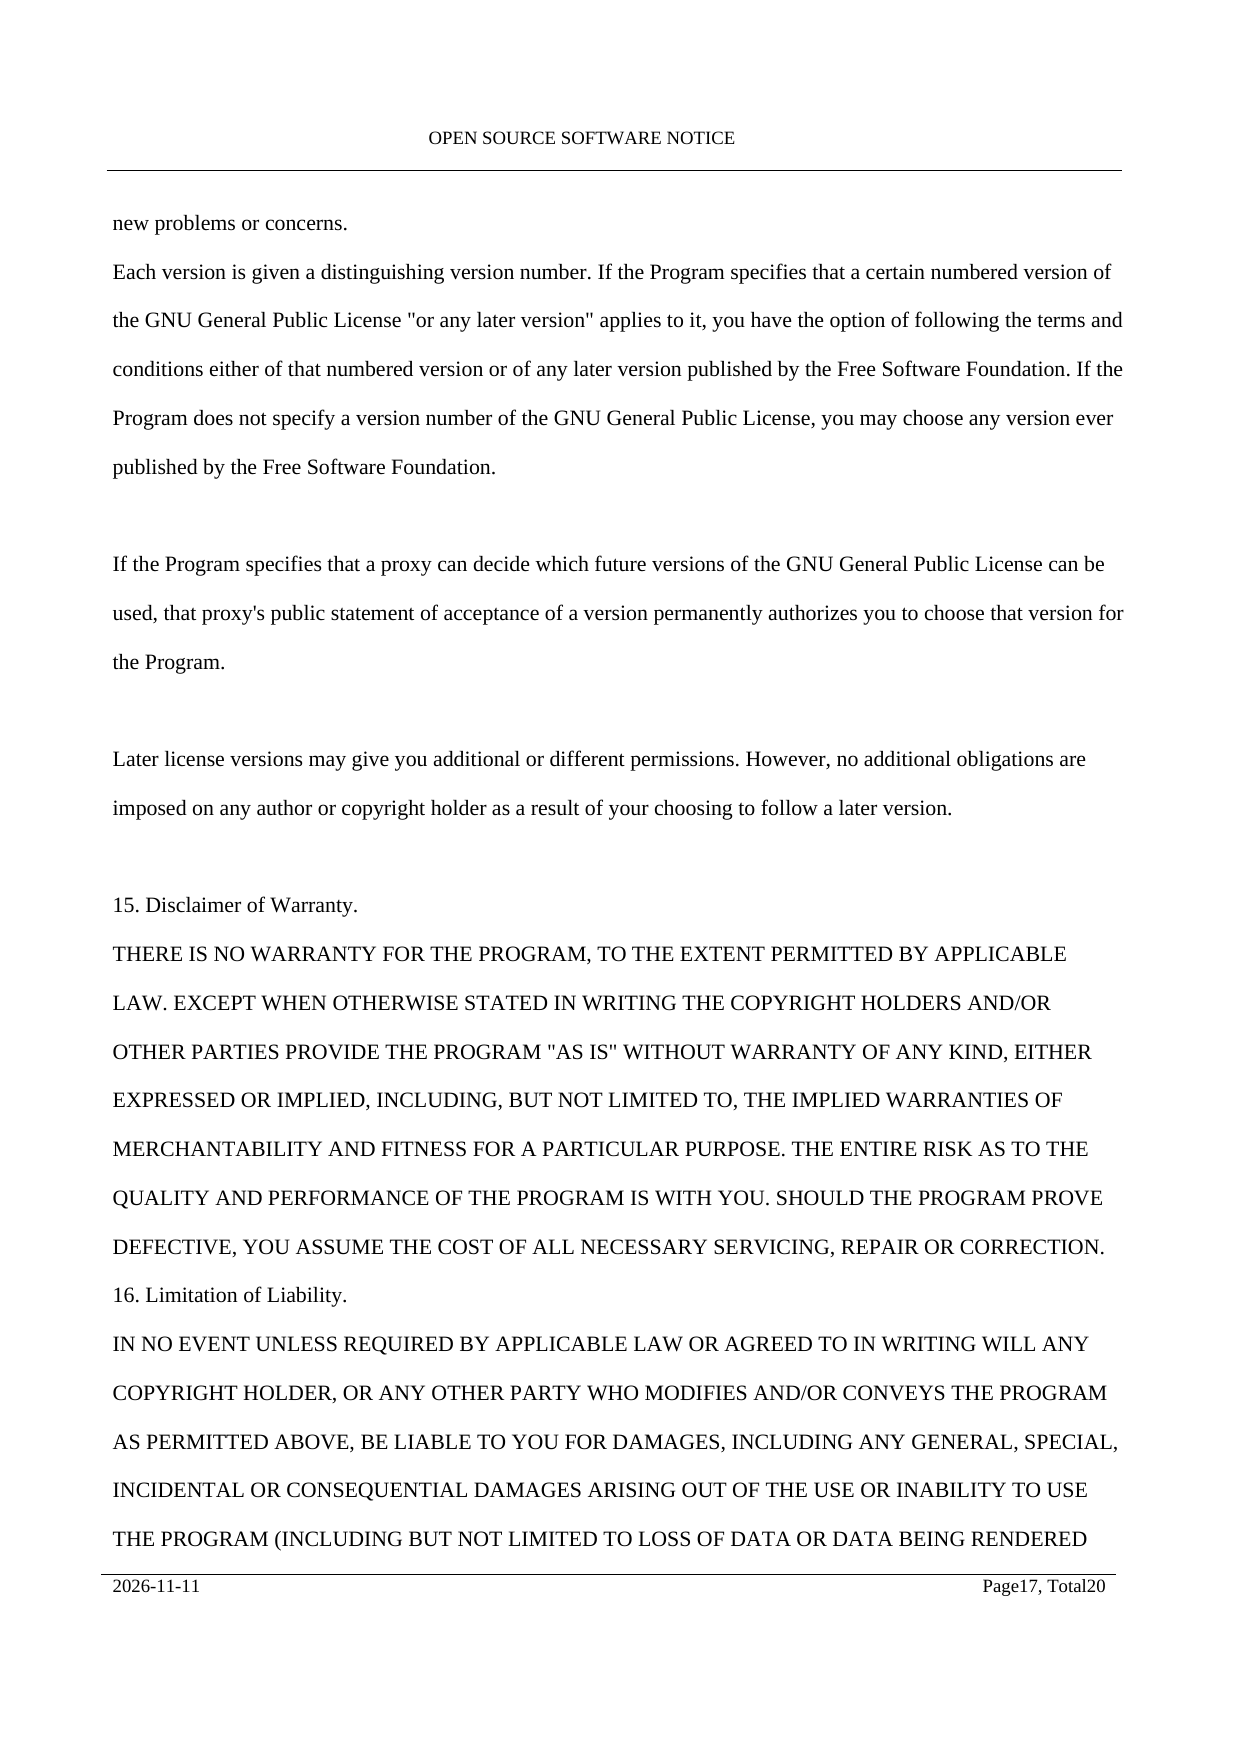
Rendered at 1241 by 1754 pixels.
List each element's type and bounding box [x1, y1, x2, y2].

text [112, 206, 1128, 1555]
